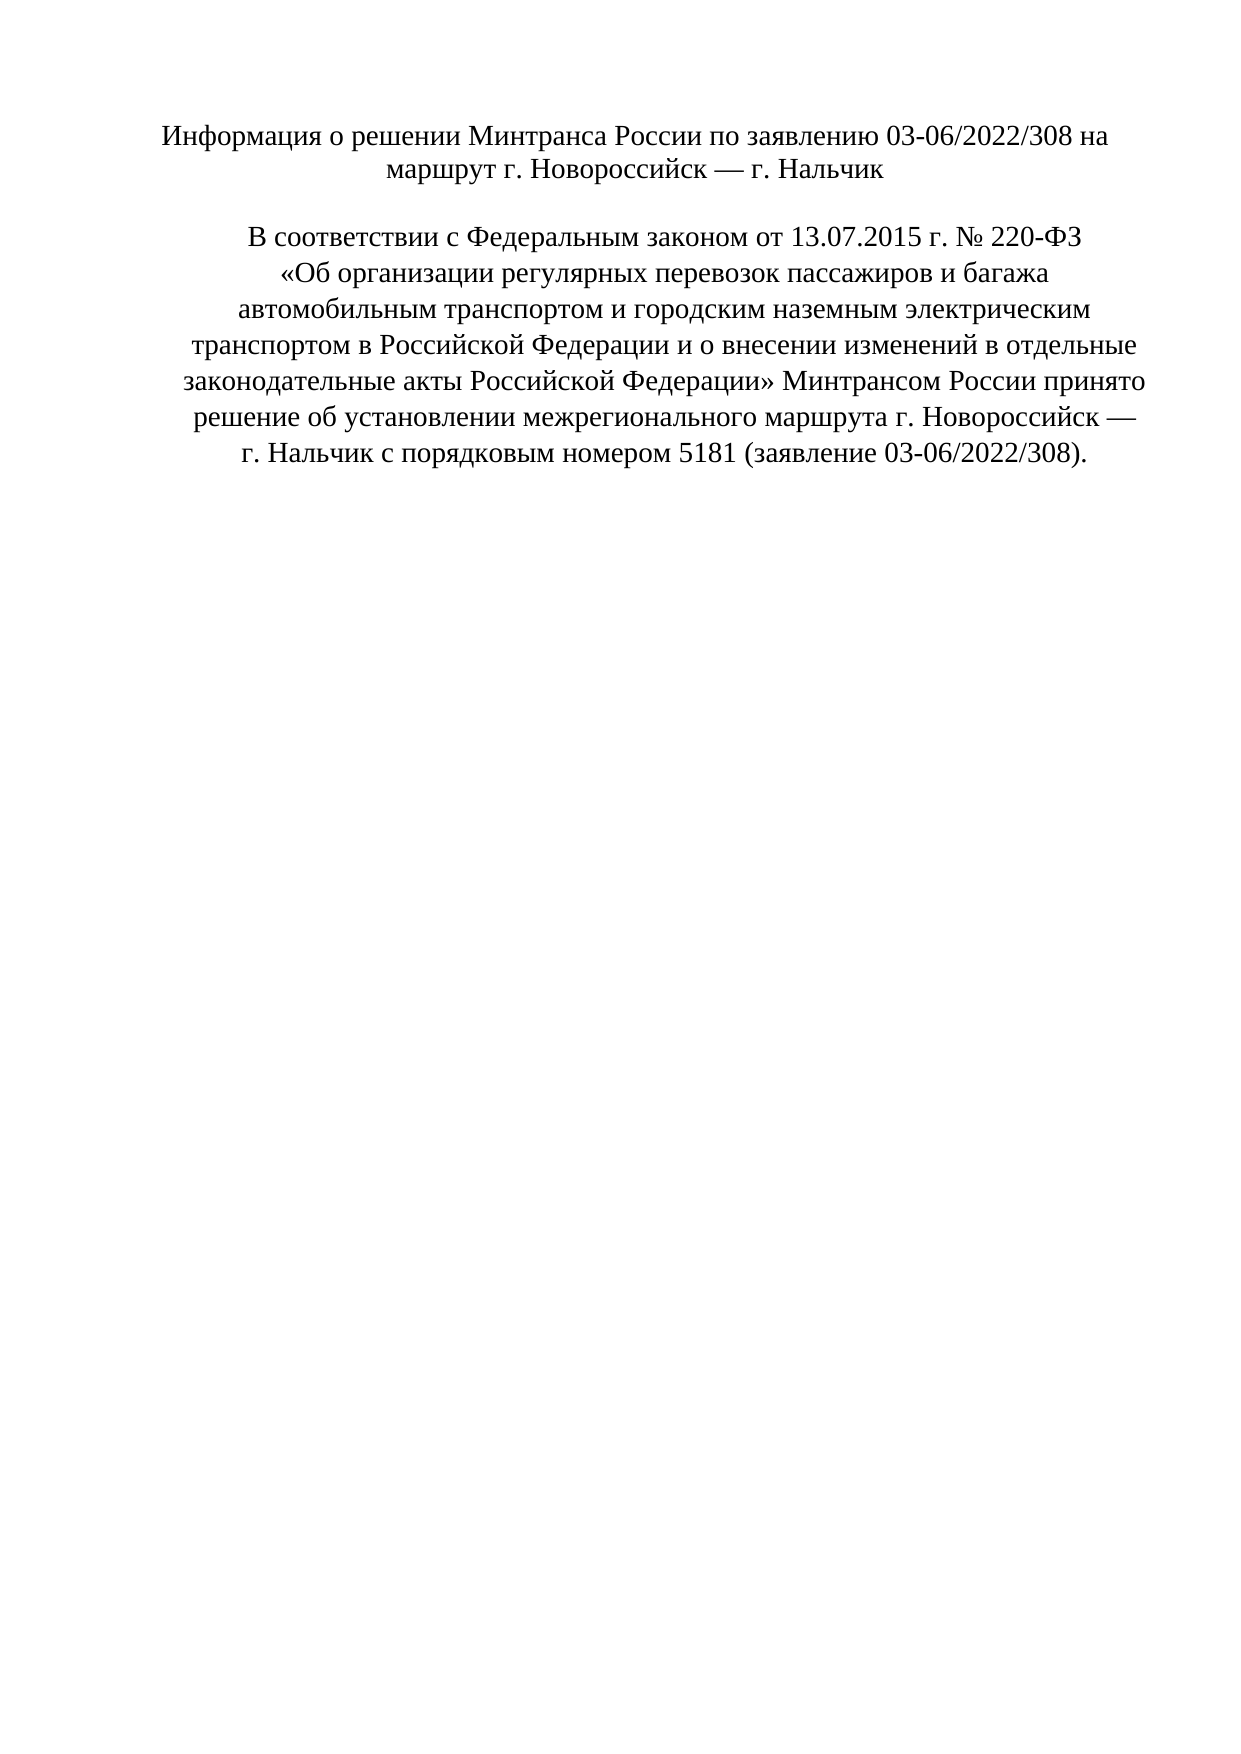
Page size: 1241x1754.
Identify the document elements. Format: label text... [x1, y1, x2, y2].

text Информация о решении Минтранса России по заявлению 03-06/2022/308 на маршрут г. Новороссийск — г. Нальчик [118, 118, 1152, 185]
text В соответствии с Федеральным законом от 13.07.2015 г. № 220-ФЗ «Об организации регулярных перевозок пассажиров и багажа автомобильным транспортом и городским наземным электрическим транспортом в Российской Федерации и о внесении изменений в отдельные законодательные акты Российской Федерации» Минтрансом России принято решение об установлении межрегионального маршрута г. Новороссийск — г. Нальчик с порядковым номером 5181 (заявление 03-06/2022/308). [177, 219, 1152, 469]
